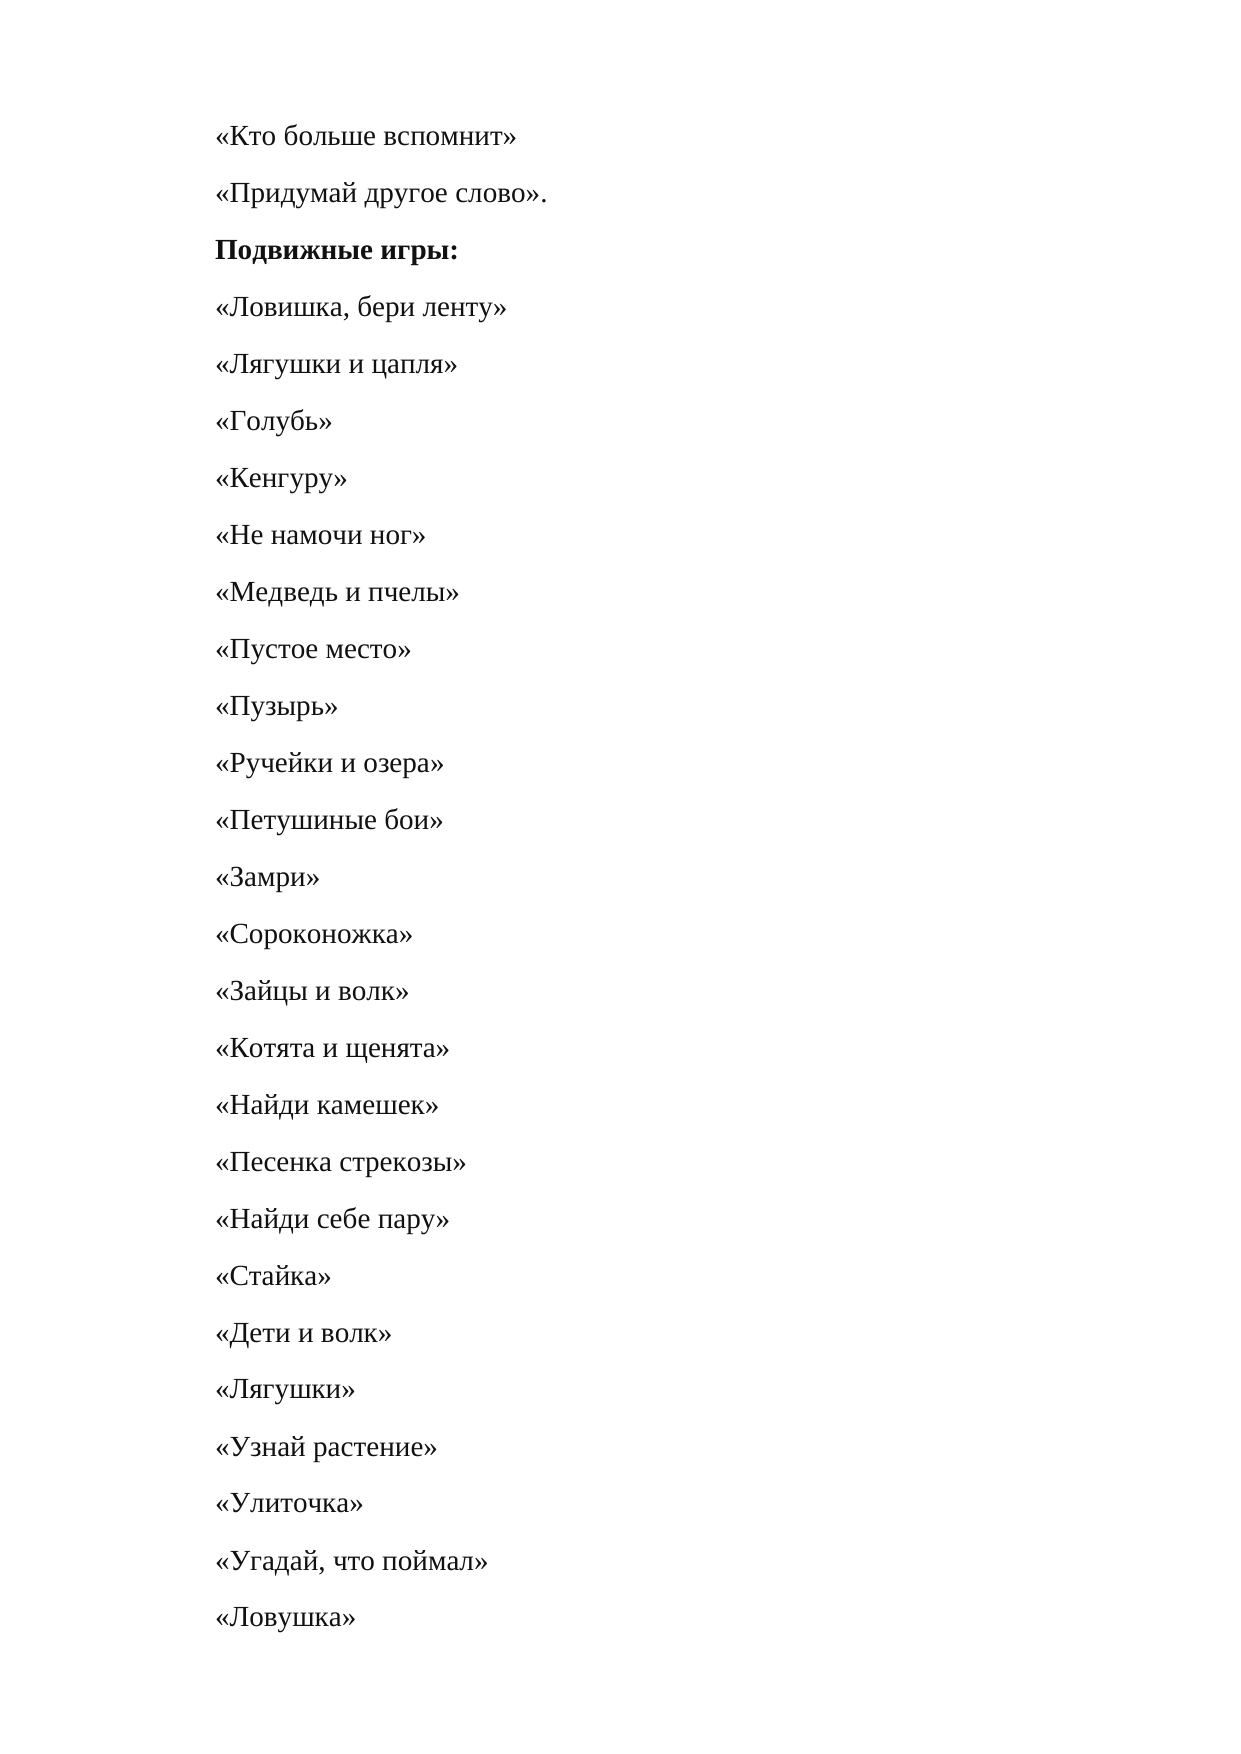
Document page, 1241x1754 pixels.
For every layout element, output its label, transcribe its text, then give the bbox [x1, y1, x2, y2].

text «Пустое место» [177, 631, 1152, 664]
text «Узнай растение» [177, 1429, 1152, 1462]
text «Песенка стрекозы» [177, 1144, 1152, 1177]
text «Дети и волк» [177, 1315, 1152, 1348]
text «Голубь» [177, 403, 1152, 437]
text «Петушиные бои» [177, 802, 1152, 835]
text «Сороконожка» [177, 916, 1152, 949]
text «Зайцы и волк» [177, 973, 1152, 1006]
text «Ловушка» [177, 1599, 1152, 1633]
text «Замри» [177, 859, 1152, 892]
text «Лягушки» [177, 1372, 1152, 1405]
text «Улиточка» [177, 1486, 1152, 1519]
text «Найди камешек» [177, 1087, 1152, 1120]
text «Угадай, что поймал» [177, 1543, 1152, 1576]
text «Придумай другое слово». [177, 175, 1152, 209]
text «Ручейки и озера» [177, 745, 1152, 778]
text Подвижные игры: [177, 232, 1152, 266]
text «Котята и щенята» [177, 1030, 1152, 1063]
text «Ловишка, бери ленту» [177, 289, 1152, 323]
text «Медведь и пчелы» [177, 574, 1152, 607]
text «Стайка» [177, 1258, 1152, 1291]
text «Найди себе пару» [177, 1201, 1152, 1234]
text «Кто больше вспомнит» [177, 118, 1152, 152]
text «Не намочи ног» [177, 517, 1152, 551]
text «Кенгуру» [177, 460, 1152, 493]
text «Пузырь» [177, 688, 1152, 721]
text «Лягушки и цапля» [177, 346, 1152, 379]
